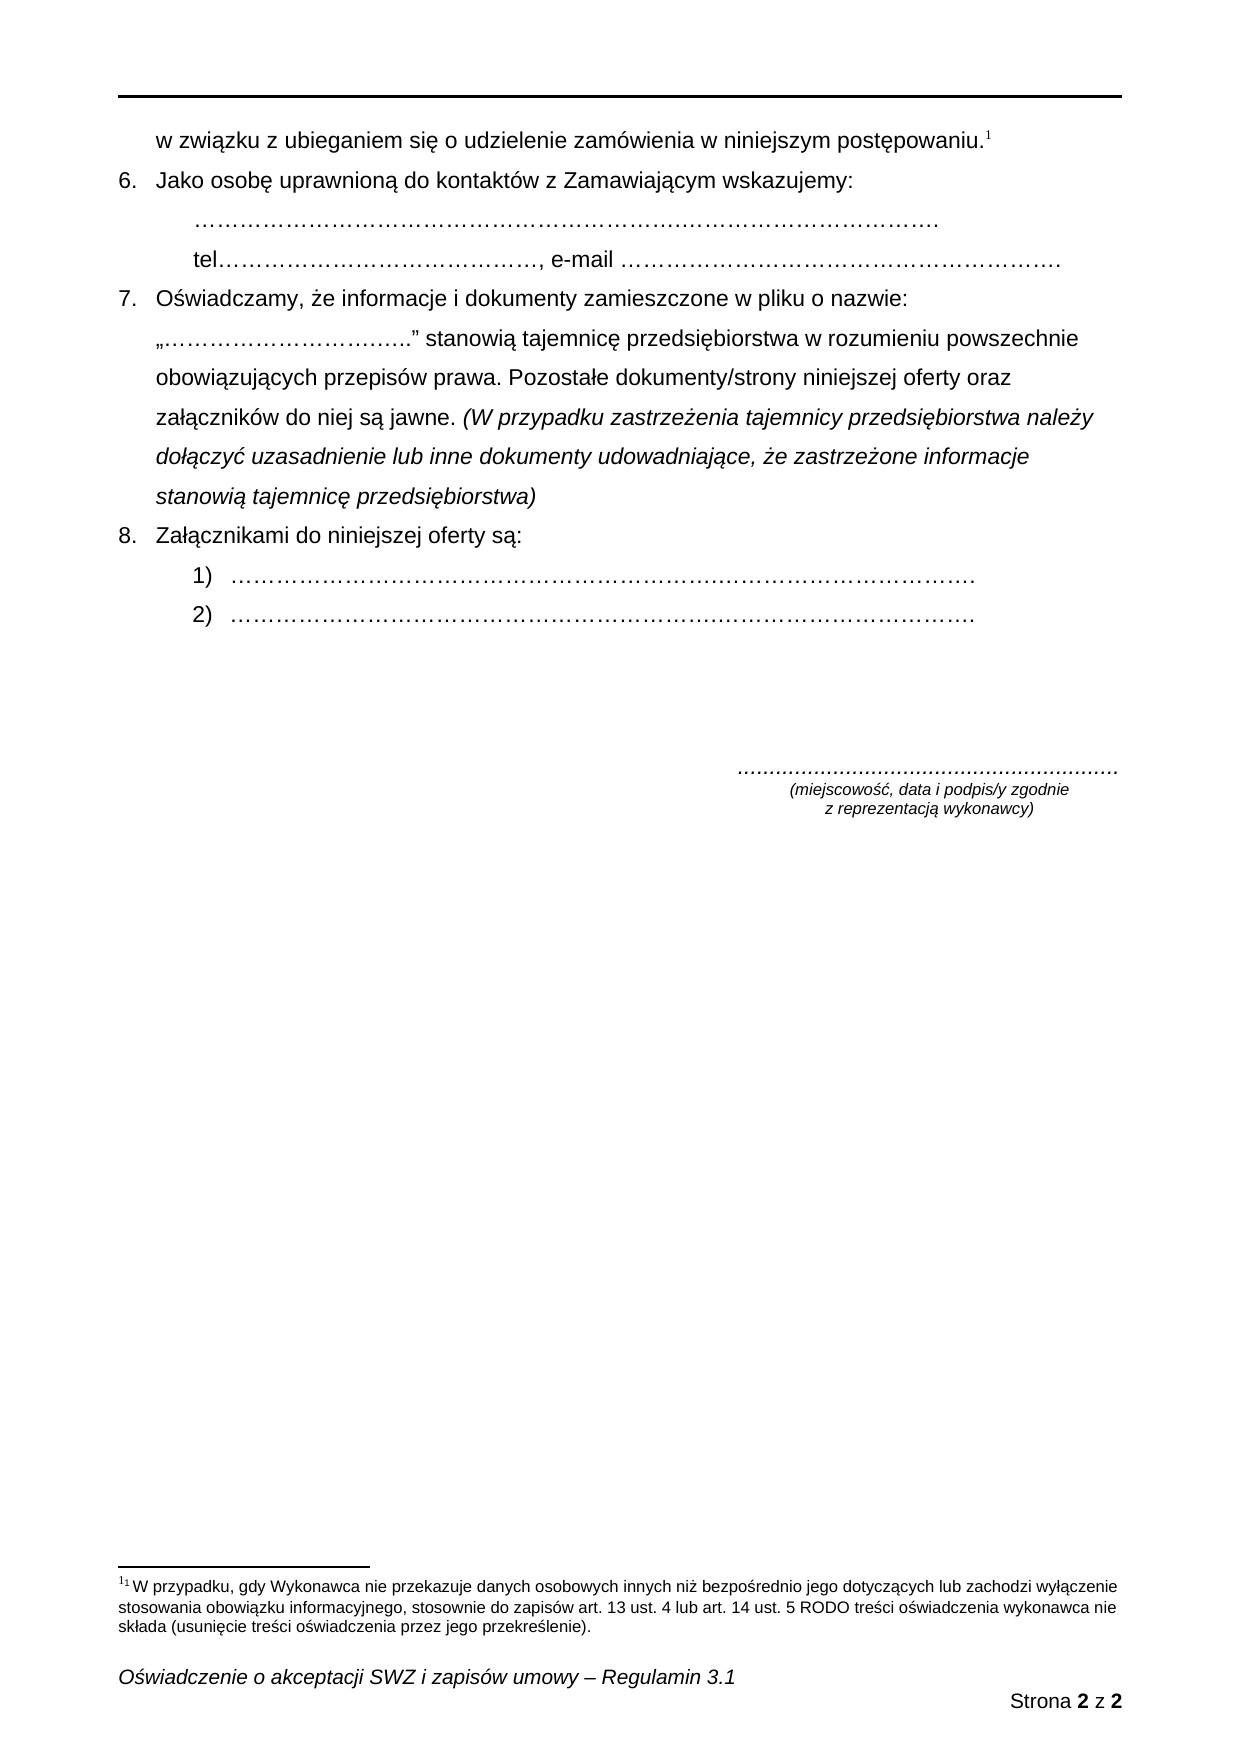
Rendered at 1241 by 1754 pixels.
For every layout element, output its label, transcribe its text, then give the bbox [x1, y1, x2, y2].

text (miejscowość, data i podpis/y zgodnie [679, 779, 1122, 799]
list Oświadczamy, że informacje i dokumenty zamieszczone w pliku o nazwie: „……………………….…..” stanowią tajemnicę przedsiębiorstwa w rozumieniu powszechnie obowiązujących przepisów prawa. Pozostałe dokumenty/strony niniejszej oferty oraz załączników do niej są jawne. (W przypadku zastrzeżenia tajemnicy przedsiębiorstwa należy dołączyć uzasadnienie lub inne dokumenty udowadniające, że zastrzeżone informacje stanowią tajemnicę przedsiębiorstwa) [118, 285, 1122, 509]
list Załącznikami do niniejszej oferty są: [118, 522, 1122, 549]
text tel……………………………………, e-mail …………………………………………………. [193, 246, 1122, 272]
list ……………………………………………………….……………………………. [192, 562, 1122, 588]
text ............................................................ [118, 753, 1122, 779]
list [118, 127, 1122, 154]
text z reprezentacją wykonawcy) [679, 799, 1122, 818]
text ……………………………………………………….……………………………. [193, 206, 1122, 233]
list ……………………………………………………….……………………………. [192, 601, 1122, 628]
list Jako osobę uprawnioną do kontaktów z Zamawiającym wskazujemy: [118, 167, 1122, 193]
